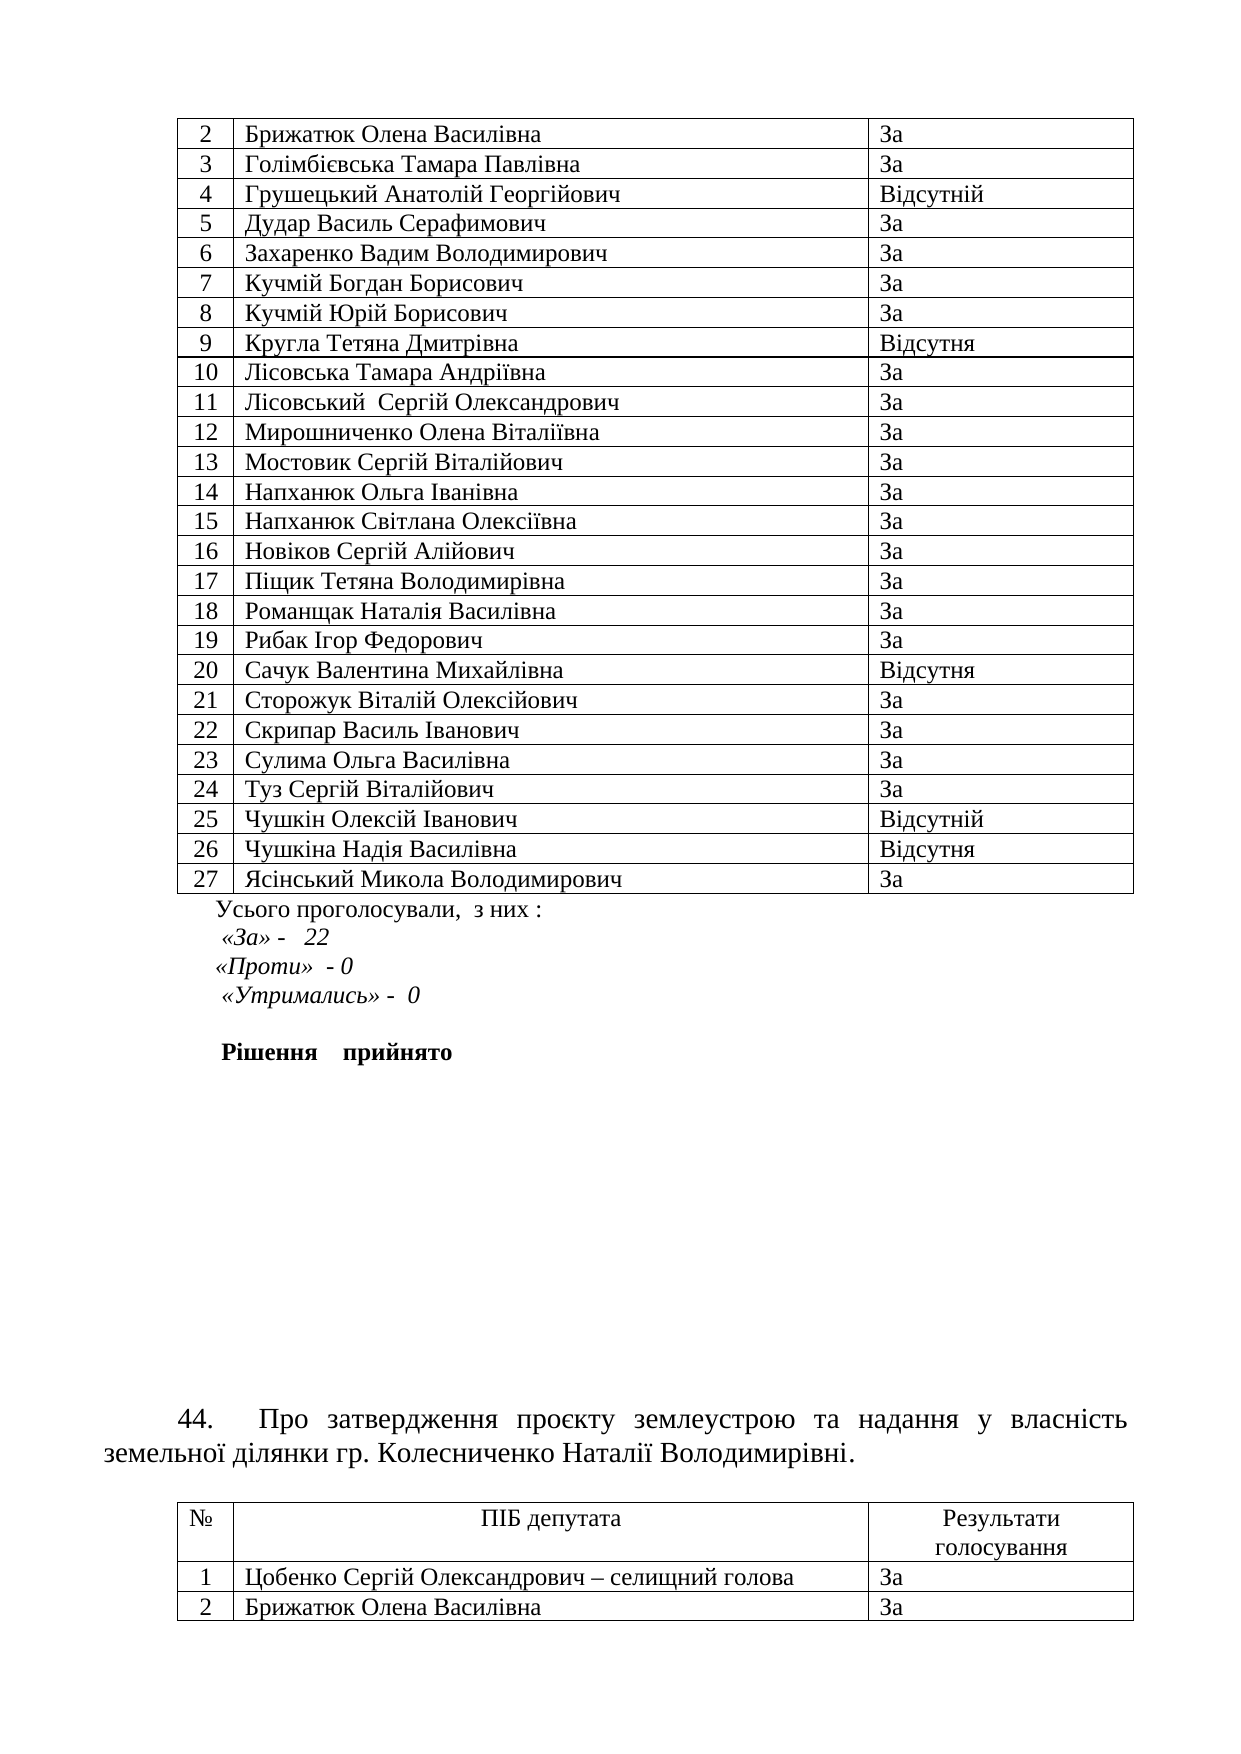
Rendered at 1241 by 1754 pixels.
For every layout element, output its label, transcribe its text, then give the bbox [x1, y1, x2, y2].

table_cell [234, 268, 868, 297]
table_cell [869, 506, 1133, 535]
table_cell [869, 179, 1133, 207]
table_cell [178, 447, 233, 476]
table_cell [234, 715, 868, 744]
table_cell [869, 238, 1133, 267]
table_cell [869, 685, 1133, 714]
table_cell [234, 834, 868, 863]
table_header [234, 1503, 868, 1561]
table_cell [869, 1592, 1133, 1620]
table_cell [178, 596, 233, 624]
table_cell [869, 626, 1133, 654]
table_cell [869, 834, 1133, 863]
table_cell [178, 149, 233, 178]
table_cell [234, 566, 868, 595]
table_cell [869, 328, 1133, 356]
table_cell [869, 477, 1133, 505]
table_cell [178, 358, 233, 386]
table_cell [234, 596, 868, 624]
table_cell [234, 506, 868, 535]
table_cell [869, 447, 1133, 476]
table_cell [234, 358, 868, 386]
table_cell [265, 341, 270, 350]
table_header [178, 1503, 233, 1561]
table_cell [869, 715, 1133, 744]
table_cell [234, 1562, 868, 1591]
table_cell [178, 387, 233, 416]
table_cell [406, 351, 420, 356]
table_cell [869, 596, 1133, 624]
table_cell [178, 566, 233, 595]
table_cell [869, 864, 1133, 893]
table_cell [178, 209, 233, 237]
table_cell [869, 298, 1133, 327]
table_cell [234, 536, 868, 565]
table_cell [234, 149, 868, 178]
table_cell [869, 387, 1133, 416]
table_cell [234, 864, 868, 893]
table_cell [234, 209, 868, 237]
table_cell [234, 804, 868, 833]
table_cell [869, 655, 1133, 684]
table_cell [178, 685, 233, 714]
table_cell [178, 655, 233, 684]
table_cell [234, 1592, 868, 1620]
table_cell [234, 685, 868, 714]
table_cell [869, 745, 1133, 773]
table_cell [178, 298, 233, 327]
list Про затвердження проєкту землеустрою та надання у власність земельної ділянки гр. Колесниченко Наталії Володимирівні. [103, 1402, 1128, 1469]
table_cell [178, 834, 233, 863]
list Усього проголосували, з них : [215, 894, 1152, 922]
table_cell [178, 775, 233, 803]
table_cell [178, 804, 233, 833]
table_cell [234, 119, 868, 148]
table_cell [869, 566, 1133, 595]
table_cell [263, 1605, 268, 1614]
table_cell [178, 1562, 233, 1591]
list «За» - 22 [215, 922, 1152, 951]
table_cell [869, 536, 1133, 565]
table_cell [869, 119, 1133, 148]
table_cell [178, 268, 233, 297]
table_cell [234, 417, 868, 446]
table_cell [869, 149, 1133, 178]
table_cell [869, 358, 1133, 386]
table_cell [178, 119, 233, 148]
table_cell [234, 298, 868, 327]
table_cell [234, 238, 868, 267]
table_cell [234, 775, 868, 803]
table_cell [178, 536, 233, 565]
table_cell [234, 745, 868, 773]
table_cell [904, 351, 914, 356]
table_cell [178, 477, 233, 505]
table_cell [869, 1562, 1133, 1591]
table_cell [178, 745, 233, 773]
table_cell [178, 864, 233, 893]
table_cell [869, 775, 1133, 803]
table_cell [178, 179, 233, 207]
list «Утримались» - 0 [215, 980, 1152, 1009]
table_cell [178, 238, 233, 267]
list Рішення прийнято [215, 1037, 1152, 1066]
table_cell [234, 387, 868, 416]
list «Проти» - 0 [215, 951, 1152, 980]
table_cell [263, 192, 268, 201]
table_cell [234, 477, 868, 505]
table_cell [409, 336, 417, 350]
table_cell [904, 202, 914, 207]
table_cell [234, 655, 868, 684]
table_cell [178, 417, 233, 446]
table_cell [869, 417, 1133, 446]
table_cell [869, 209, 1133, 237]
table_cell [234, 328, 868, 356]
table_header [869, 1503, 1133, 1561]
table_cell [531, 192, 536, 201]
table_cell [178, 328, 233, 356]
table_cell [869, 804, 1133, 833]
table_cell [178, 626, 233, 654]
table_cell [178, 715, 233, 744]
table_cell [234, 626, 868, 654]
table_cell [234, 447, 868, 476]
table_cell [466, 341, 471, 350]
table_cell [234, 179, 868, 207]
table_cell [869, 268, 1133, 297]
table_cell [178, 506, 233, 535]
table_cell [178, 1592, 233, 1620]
